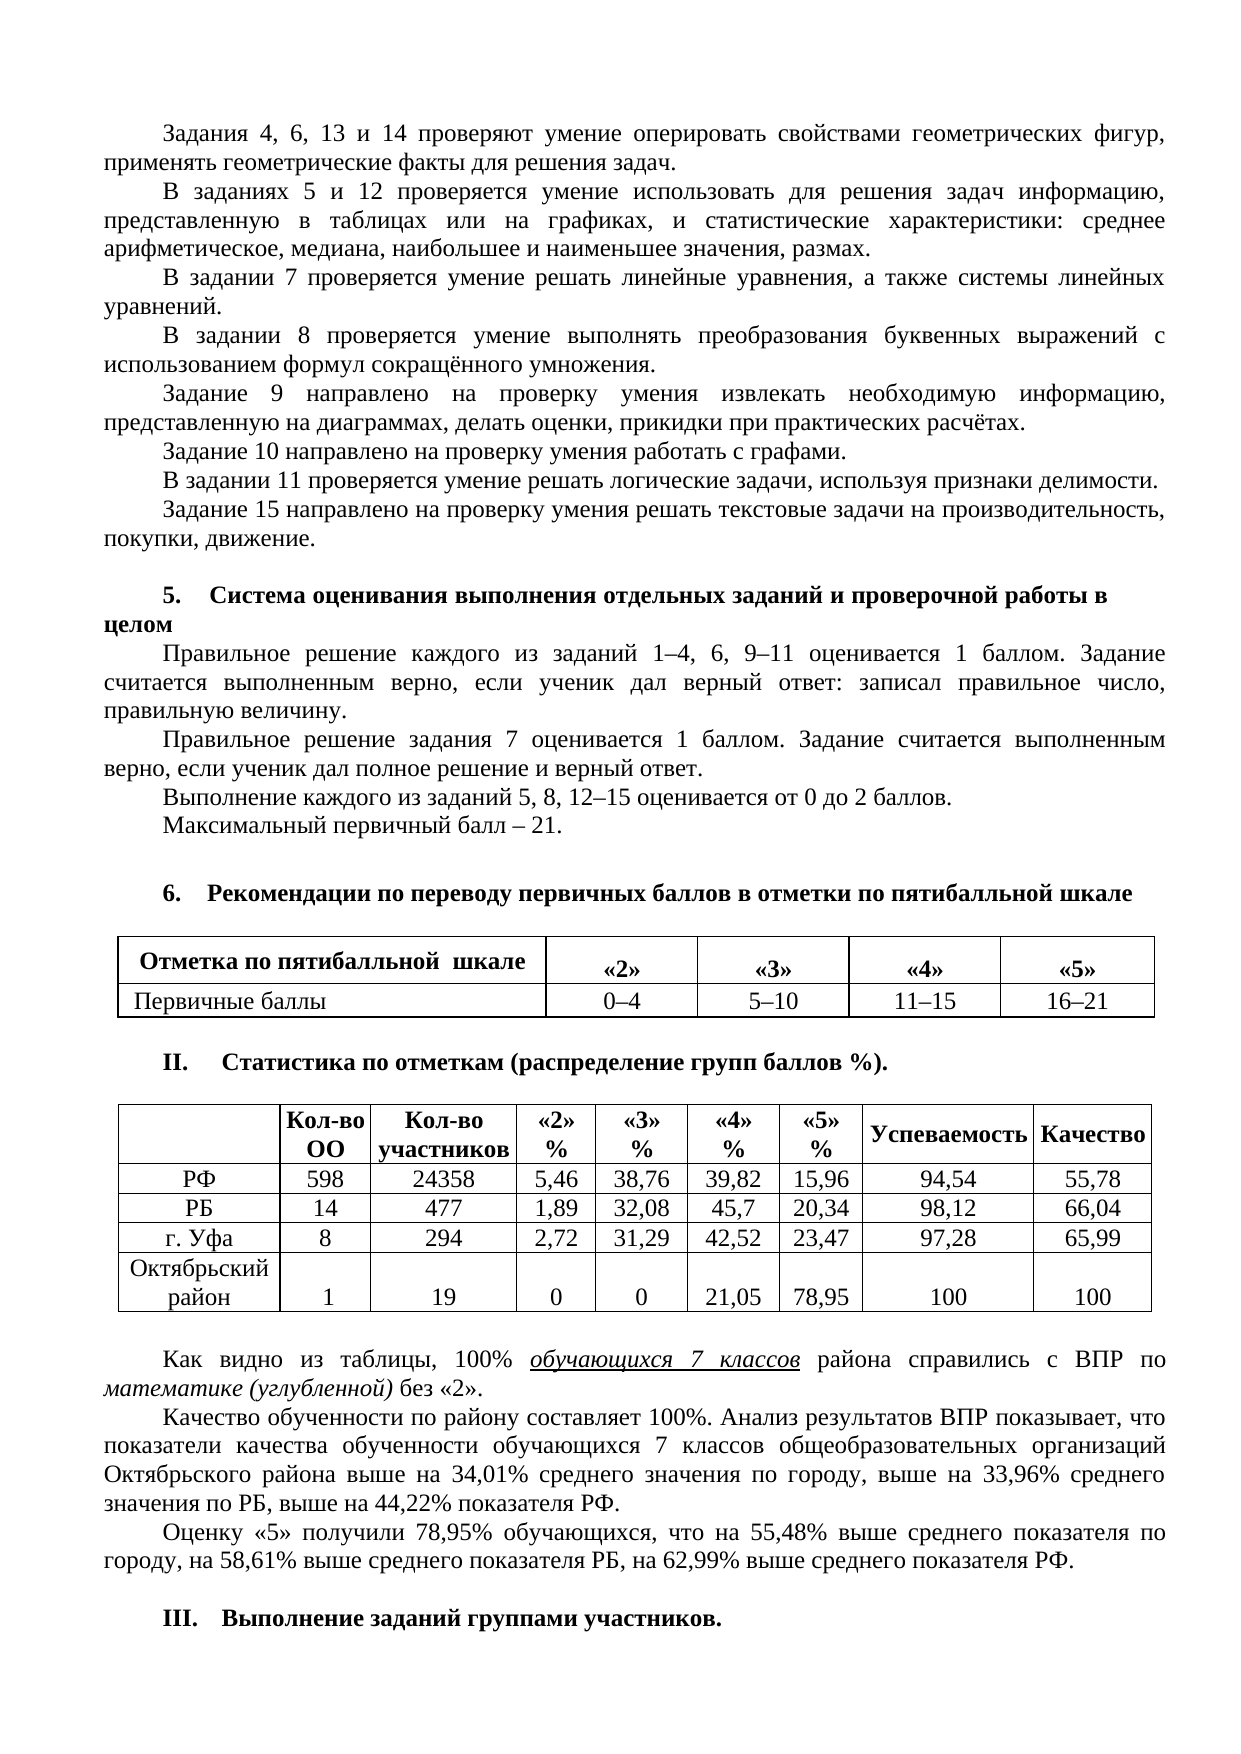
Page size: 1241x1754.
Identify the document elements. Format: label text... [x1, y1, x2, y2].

text В задании 8 проверяется умение выполнять преобразования буквенных выражений с использованием формул сокращённого умножения. [103, 320, 1167, 378]
text В задании 7 проверяется умение решать линейные уравнения, а также системы линейных уравнений. [103, 262, 1167, 320]
text В задании 11 проверяется умение решать логические задачи, используя признаки делимости. [103, 465, 1167, 494]
text Выполнение каждого из заданий 5, 8, 12–15 оценивается от 0 до 2 баллов. [103, 782, 1167, 811]
text Оценку «5» получили 78,95% обучающихся, что на 55,48% выше среднего показателя по городу, на 58,61% выше среднего показателя РБ, на 62,99% выше среднего показателя РФ. [103, 1517, 1167, 1574]
table_cell 5–10 [698, 984, 848, 1016]
table_cell 1 [281, 1253, 370, 1311]
table_cell 0 [517, 1253, 595, 1311]
table_cell 55,78 [1034, 1164, 1151, 1192]
list Статистика по отметкам (распределение групп баллов %). [103, 1047, 1167, 1075]
table_header «2» % [517, 1105, 595, 1163]
table_cell 42,52 [688, 1223, 779, 1252]
table_cell 0 [596, 1253, 687, 1311]
table_cell 45,7 [688, 1194, 779, 1222]
table_cell г. Уфа [119, 1223, 279, 1252]
table_cell 8 [281, 1223, 370, 1252]
text Задание 9 направлено на проверку умения извлекать необходимую информацию, представленную на диаграммах, делать оценки, прикидки при практических расчётах. [103, 378, 1167, 436]
table_header «5» % [780, 1105, 862, 1163]
table_cell 31,29 [596, 1223, 687, 1252]
table_cell 100 [863, 1253, 1033, 1311]
table_cell 2,72 [517, 1223, 595, 1252]
table_header Кол-во участников [371, 1105, 516, 1163]
table_cell 14 [281, 1194, 370, 1222]
table_cell 21,05 [688, 1253, 779, 1311]
table_cell 11–15 [850, 984, 1000, 1016]
table_header «3» [698, 937, 848, 982]
table_cell 32,08 [596, 1194, 687, 1222]
table_header «4» % [688, 1105, 779, 1163]
table_cell 15,96 [780, 1164, 862, 1192]
subtitle Система оценивания выполнения отдельных заданий и проверочной работы в целом [103, 581, 1167, 638]
text Как видно из таблицы, 100% обучающихся 7 классов района справились с ВПР по математике (углубленной) без «2». [103, 1344, 1167, 1402]
table_cell 24358 [371, 1164, 516, 1192]
table_header «5» [1001, 937, 1154, 982]
text Задания 4, 6, 13 и 14 проверяют умение оперировать свойствами геометрических фигур, применять геометрические факты для решения задач. [103, 118, 1167, 176]
table_cell 5,46 [517, 1164, 595, 1192]
table_cell 98,12 [863, 1194, 1033, 1222]
table_header Качество [1034, 1105, 1151, 1163]
table_header «3» % [596, 1105, 687, 1163]
table_cell 94,54 [863, 1164, 1033, 1192]
table_cell 1,89 [517, 1194, 595, 1222]
table_cell Октябрьский район [119, 1253, 279, 1311]
text Правильное решение задания 7 оценивается 1 баллом. Задание считается выполненным верно, если ученик дал полное решение и верный ответ. [103, 724, 1167, 782]
text Задание 15 направлено на проверку умения решать текстовые задачи на производительность, покупки, движение. [103, 494, 1167, 552]
table_cell 38,76 [596, 1164, 687, 1192]
table_cell 65,99 [1034, 1223, 1151, 1252]
text Максимальный первичный балл – 21. [103, 811, 1167, 839]
list Выполнение заданий группами участников. [103, 1603, 1167, 1632]
text Задание 10 направлено на проверку умения работать с графами. [103, 436, 1167, 465]
table_cell 97,28 [863, 1223, 1033, 1252]
table_header Отметка по пятибалльной шкале [119, 937, 545, 982]
table_cell 477 [371, 1194, 516, 1222]
table_cell 66,04 [1034, 1194, 1151, 1222]
table_cell 0–4 [547, 984, 697, 1016]
table_header Кол-во ОО [281, 1105, 370, 1163]
text В заданиях 5 и 12 проверяется умение использовать для решения задач информацию, представленную в таблицах или на графиках, и статистические характеристики: среднее арифметическое, медиана, наибольшее и наименьшее значения, размах. [103, 176, 1167, 262]
table_header «2» [547, 937, 697, 982]
table_header [119, 1105, 279, 1163]
table_cell 78,95 [780, 1253, 862, 1311]
text Качество обученности по району составляет 100%. Анализ результатов ВПР показывает, что показатели качества обученности обучающихся 7 классов общеобразовательных организаций Октябрьского района выше на 34,01% среднего значения по городу, выше на 33,96% среднего значения по РБ, выше на 44,22% показателя РФ. [103, 1402, 1167, 1517]
table_cell 294 [371, 1223, 516, 1252]
table_cell РФ [119, 1164, 279, 1192]
table_cell Первичные баллы [119, 984, 545, 1016]
table_cell 23,47 [780, 1223, 862, 1252]
table_header «4» [850, 937, 1000, 982]
table_cell 100 [1034, 1253, 1151, 1311]
table_cell 20,34 [780, 1194, 862, 1222]
table_cell 16–21 [1001, 984, 1154, 1016]
table_cell РБ [119, 1194, 279, 1222]
table_cell 39,82 [688, 1164, 779, 1192]
table_cell 19 [371, 1253, 516, 1311]
text Правильное решение каждого из заданий 1–4, 6, 9–11 оценивается 1 баллом. Задание считается выполненным верно, если ученик дал верный ответ: записал правильное число, правильную величину. [103, 638, 1167, 724]
table_header Успеваемость [863, 1105, 1033, 1163]
table_cell 598 [281, 1164, 370, 1192]
subtitle Рекомендации по переводу первичных баллов в отметки по пятибалльной шкале [162, 878, 1167, 907]
